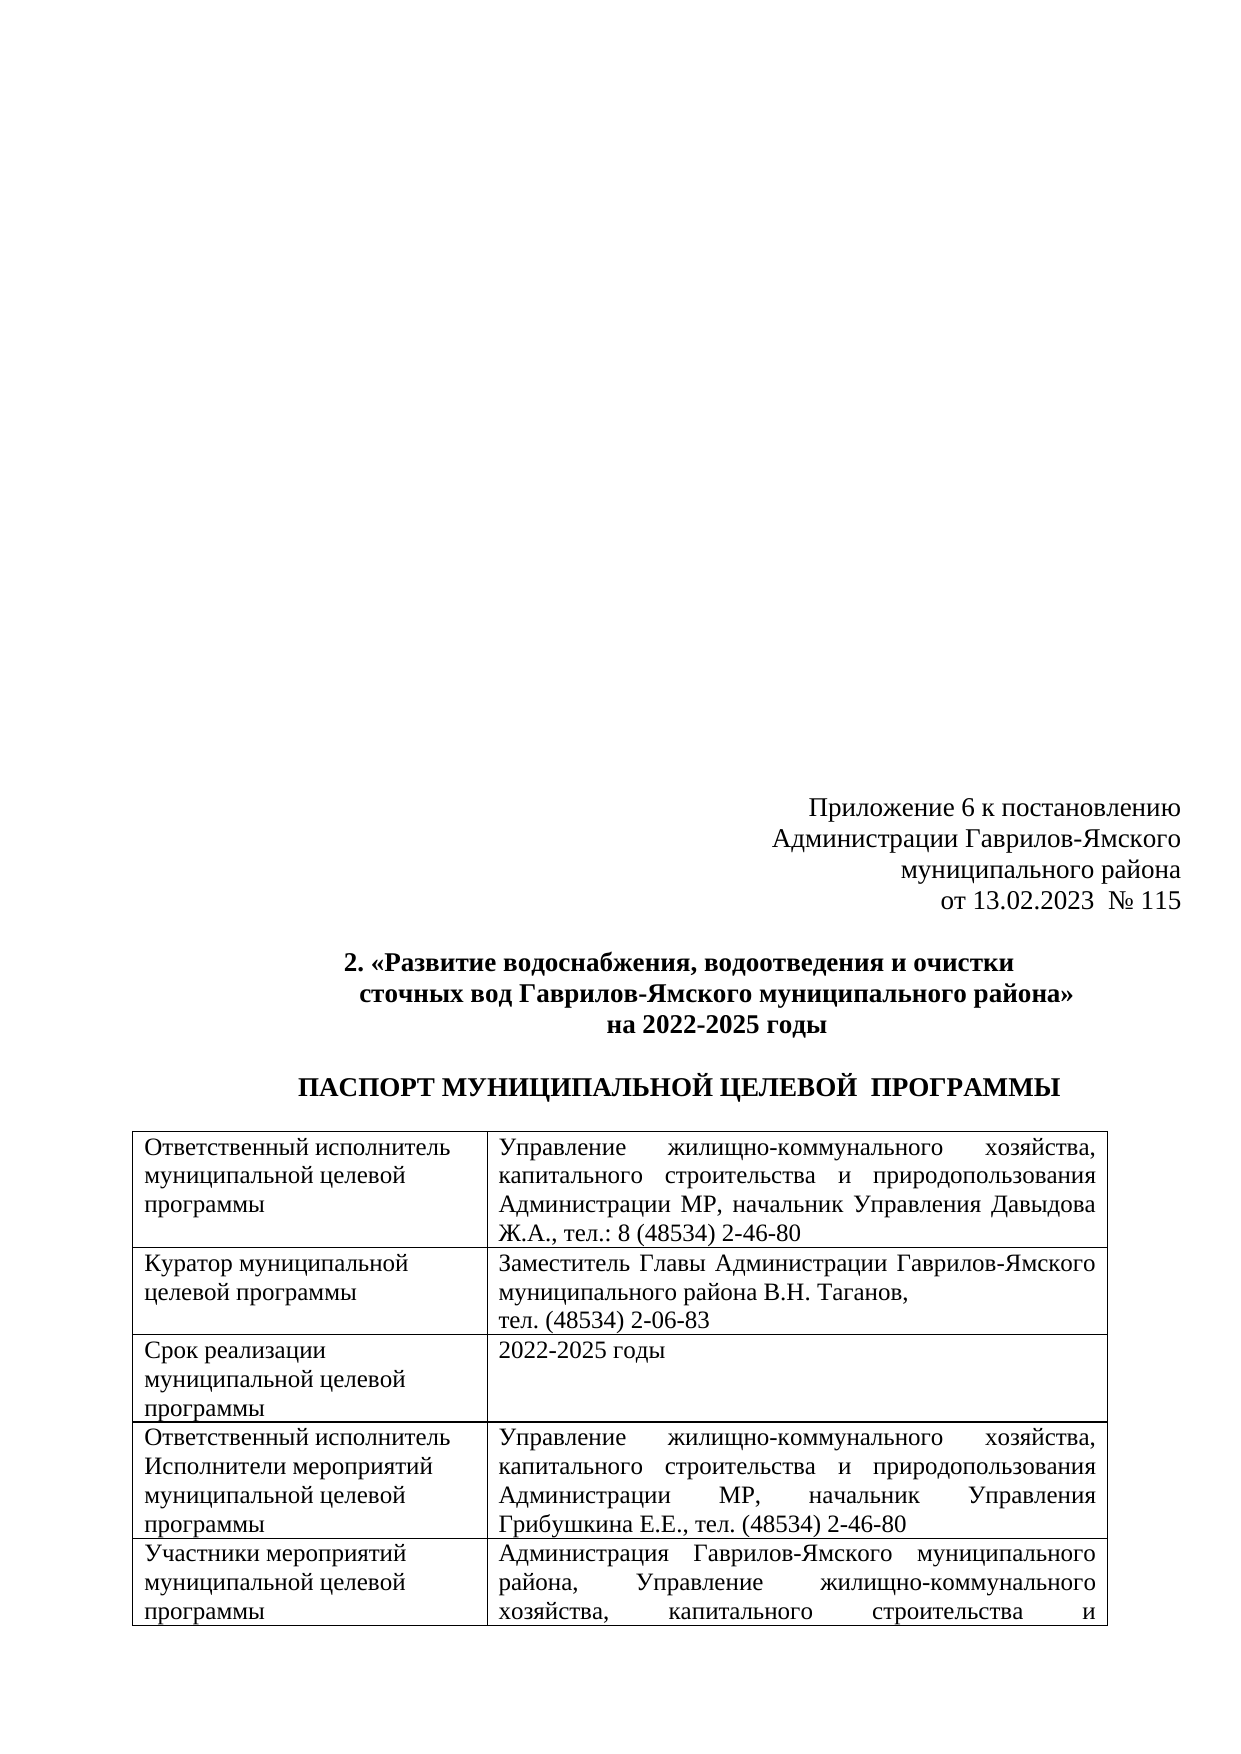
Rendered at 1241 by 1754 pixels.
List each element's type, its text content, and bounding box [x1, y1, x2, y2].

table_cell Куратор муниципальной целевой программы [133, 1248, 487, 1334]
text муниципального района [177, 853, 1181, 884]
text на 2022-2025 годы [252, 1009, 1181, 1040]
text ПАСПОРТ МУНИЦИПАЛЬНОЙ ЦЕЛЕВОЙ ПРОГРАММЫ [177, 1071, 1181, 1102]
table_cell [133, 1539, 487, 1625]
table_cell 2022-2025 годы [488, 1335, 1107, 1421]
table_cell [488, 1539, 1107, 1625]
table_cell Управление жилищно-коммунального хозяйства, капитального строительства и природопользования Администрации МР, начальник Управления Грибушкина Е.Е., тел. (48534) 2-46-80 [488, 1423, 1107, 1537]
table_header Ответственный исполнитель муниципальной целевой программы [133, 1132, 487, 1247]
text Администрации Гаврилов-Ямского [177, 822, 1181, 853]
text Приложение 6 к постановлению [177, 791, 1181, 822]
table_cell Срок реализации муниципальной целевой программы [133, 1335, 487, 1421]
text сточных вод Гаврилов-Ямского муниципального района» [252, 977, 1181, 1009]
text от 13.02.2023 № 115 [177, 884, 1181, 915]
table_header Управление жилищно-коммунального хозяйства, капитального строительства и природопользования Администрации МР, начальник Управления Давыдова Ж.А., тел.: 8 (48534) 2-46-80 [488, 1132, 1107, 1247]
table_cell Заместитель Главы Администрации Гаврилов-Ямского муниципального района В.Н. Таганов, тел. (48534) 2-06-83 [488, 1248, 1107, 1334]
table_cell Ответственный исполнитель Исполнители мероприятий муниципальной целевой программы [133, 1423, 487, 1537]
text 2. «Развитие водоснабжения, водоотведения и очистки [177, 946, 1181, 977]
